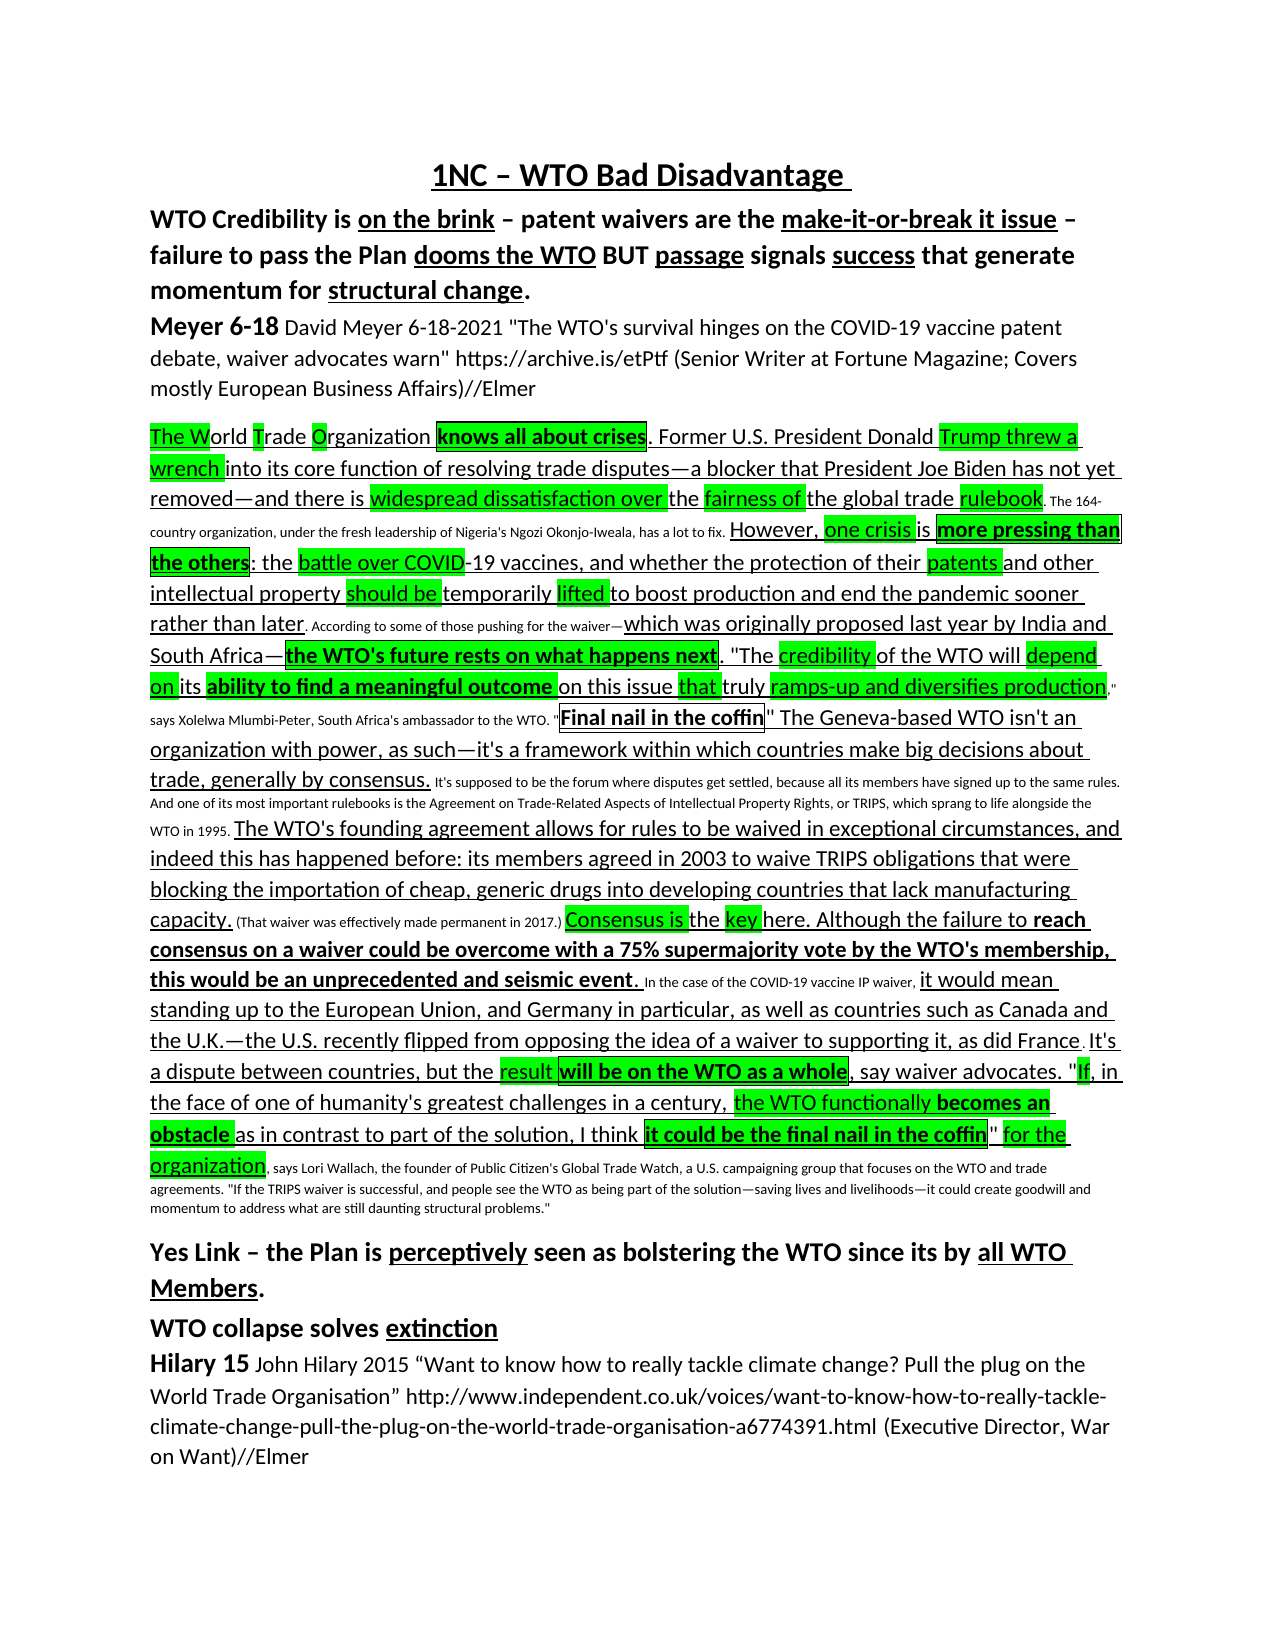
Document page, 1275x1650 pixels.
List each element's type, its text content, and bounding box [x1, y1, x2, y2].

subtitle WTO collapse solves extinction [150, 1311, 1125, 1344]
text Meyer 6-18 David Meyer 6-18-2021 "The WTO's survival hinges on the COVID-19 vaccine patent debate, waiver advocates warn" https://archive.is/etPtf (Senior Writer at Fortune Magazine; Covers mostly European Business Affairs)//Elmer [150, 309, 1125, 403]
subtitle 1NC – WTO Bad Disadvantage [150, 154, 1125, 195]
subtitle Yes Link – the Plan is perceptively seen as bolstering the WTO since its by all WTO Members. [150, 1236, 1125, 1304]
subtitle WTO Credibility is on the brink – patent waivers are the make-it-or-break it issue – failure to pass the Plan dooms the WTO BUT passage signals success that generate momentum for structural change. [150, 202, 1125, 307]
text The World Trade Organization knows all about crises. Former U.S. President Donald Trump threw a wrench into its core function of resolving trade disputes—a blocker that President Joe Biden has not yet removed—and there is widespread dissatisfaction over the fairness of the global trade rulebook. The 164-country organization, under the fresh leadership of Nigeria's Ngozi Okonjo-Iweala, has a lot to fix. However, one crisis is more pressing than the others: the battle over COVID-19 vaccines, and whether the protection of their patents and other intellectual property should be temporarily lifted to boost production and end the pandemic sooner rather than later. According to some of those pushing for the waiver—which was originally proposed last year by India and South Africa—the WTO's future rests on what happens next. "The credibility of the WTO will depend on its ability to find a meaningful outcome on this issue that truly ramps-up and diversifies production," says Xolelwa Mlumbi-Peter, South Africa's ambassador to the WTO. "Final nail in the coffin" The Geneva-based WTO isn't an organization with power, as such—it's a framework within which countries make big decisions about trade, generally by consensus. It's supposed to be the forum where disputes get settled, because all its members have signed up to the same rules. And one of its most important rulebooks is the Agreement on Trade-Related Aspects of Intellectual Property Rights, or TRIPS, which sprang to life alongside the WTO in 1995. The WTO's founding agreement allows for rules to be waived in exceptional circumstances, and indeed this has happened before: its members agreed in 2003 to waive TRIPS obligations that were blocking the importation of cheap, generic drugs into developing countries that lack manufacturing capacity. (That waiver was effectively made permanent in 2017.) Consensus is the key here. Although the failure to reach consensus on a waiver could be overcome with a 75% supermajority vote by the WTO's membership, this would be an unprecedented and seismic event. In the case of the COVID-19 vaccine IP waiver, it would mean standing up to the European Union, and Germany in particular, as well as countries such as Canada and the U.K.—the U.S. recently flipped from opposing the idea of a waiver to supporting it, as did France. It's a dispute between countries, but the result will be on the WTO as a whole, say waiver advocates. "If, in the face of one of humanity's greatest challenges in a century, the WTO functionally becomes an obstacle as in contrast to part of the solution, I think it could be the final nail in the coffin" for the organization, says Lori Wallach, the founder of Public Citizen's Global Trade Watch, a U.S. campaigning group that focuses on the WTO and trade agreements. "If the TRIPS waiver is successful, and people see the WTO as being part of the solution—saving lives and livelihoods—it could create goodwill and momentum to address what are still daunting structural problems." [150, 421, 1125, 1218]
text Hilary 15 John Hilary 2015 “Want to know how to really tackle climate change? Pull the plug on the World Trade Organisation” http://www.independent.co.uk/voices/want-to-know-how-to-really-tackle-climate-change-pull-the-plug-on-the-world-trade-organisation-a6774391.html (Executive Director, War on Want)//Elmer [150, 1347, 1125, 1470]
